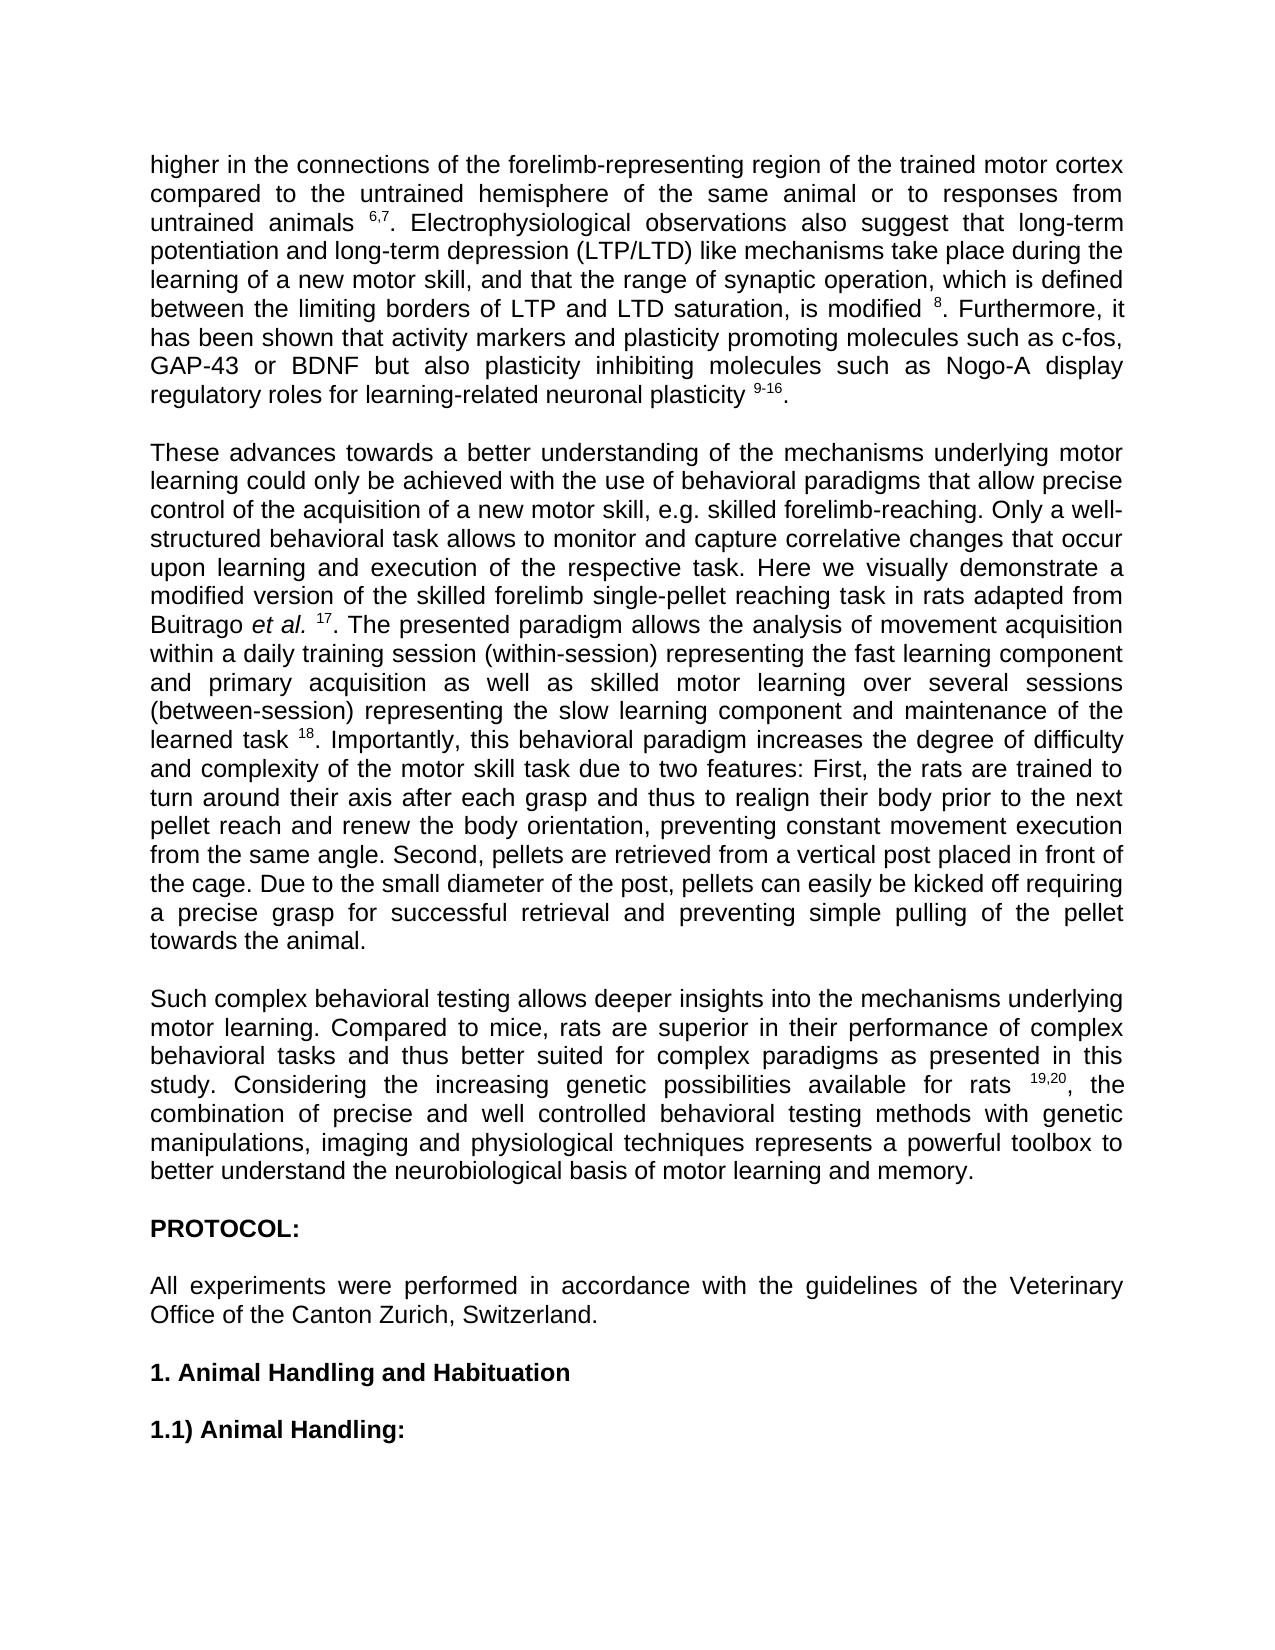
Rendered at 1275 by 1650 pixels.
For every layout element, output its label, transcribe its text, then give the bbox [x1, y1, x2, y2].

text All experiments were performed in accordance with the guidelines of the Veterinary Office of the Canton Zurich, Switzerland. [150, 1271, 1125, 1329]
text 1. Animal Handling and Habituation [150, 1357, 1125, 1386]
text 1.1) Animal Handling: [150, 1415, 1125, 1444]
text These advances towards a better understanding of the mechanisms underlying motor learning could only be achieved with the use of behavioral paradigms that allow precise control of the acquisition of a new motor skill, e.g. skilled forelimb-reaching. Only a well-structured behavioral task allows to monitor and capture correlative changes that occur upon learning and execution of the respective task. Here we visually demonstrate a modified version of the skilled forelimb single-pellet reaching task in rats adapted from Buitrago et al. 17. The presented paradigm allows the analysis of movement acquisition within a daily training session (within-session) representing the fast learning component and primary acquisition as well as skilled motor learning over several sessions (between-session) representing the slow learning component and maintenance of the learned task 18. Importantly, this behavioral paradigm increases the degree of difficulty and complexity of the motor skill task due to two features: First, the rats are trained to turn around their axis after each grasp and thus to realign their body prior to the next pellet reach and renew the body orientation, preventing constant movement execution from the same angle. Second, pellets are retrieved from a vertical post placed in front of the cage. Due to the small diameter of the post, pellets can easily be kicked off requiring a precise grasp for successful retrieval and preventing simple pulling of the pellet towards the animal. [150, 437, 1125, 955]
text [150, 150, 1125, 409]
text Such complex behavioral testing allows deeper insights into the mechanisms underlying motor learning. Compared to mice, rats are superior in their performance of complex behavioral tasks and thus better suited for complex paradigms as presented in this study. Considering the increasing genetic possibilities available for rats 19,20, the combination of precise and well controlled behavioral testing methods with genetic manipulations, imaging and physiological techniques represents a powerful toolbox to better understand the neurobiological basis of motor learning and memory. [150, 984, 1125, 1185]
text PROTOCOL: [150, 1214, 1125, 1242]
